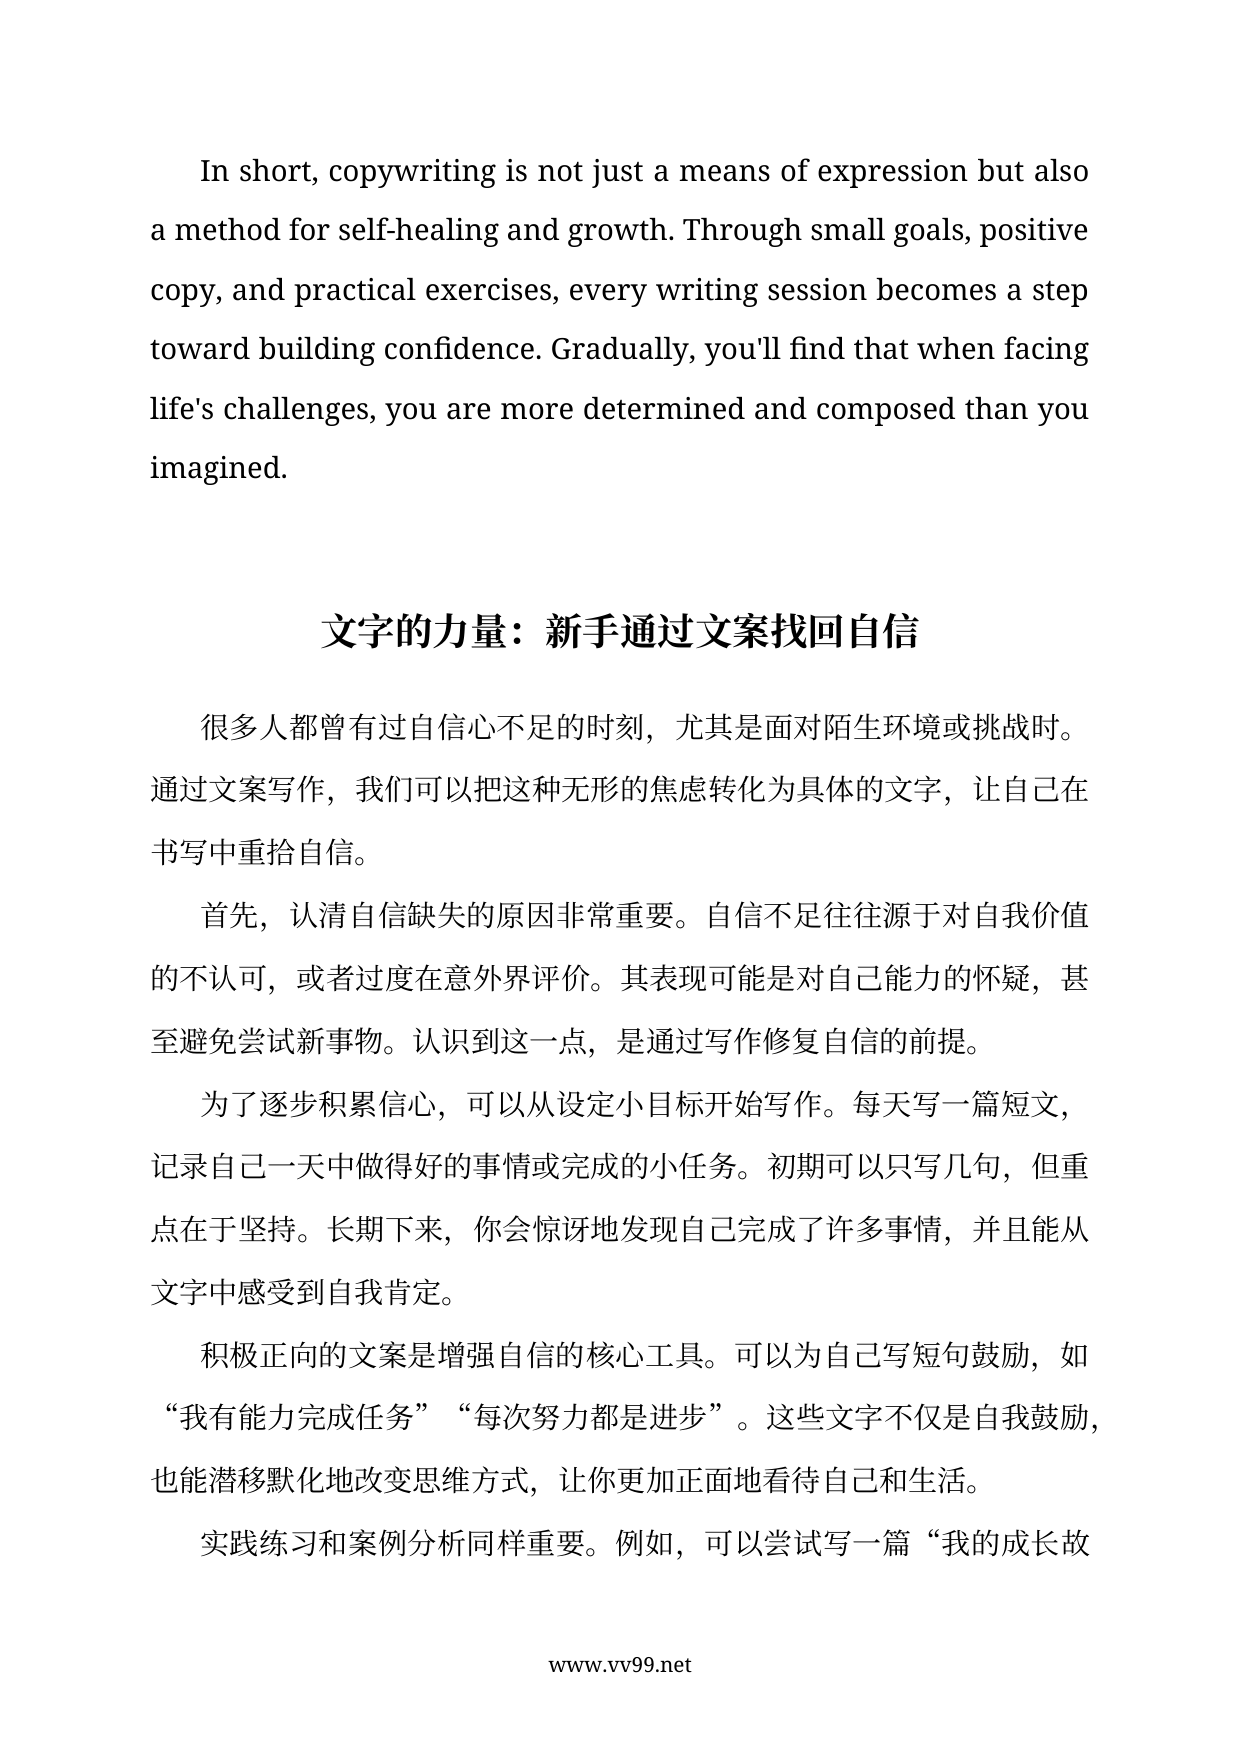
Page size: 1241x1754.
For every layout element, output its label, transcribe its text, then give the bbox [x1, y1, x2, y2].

subtitle 文字的力量：新手通过文案找回自信 [150, 603, 1090, 657]
text 很多人都曾有过自信心不足的时刻，尤其是面对陌生环境或挑战时。通过文案写作，我们可以把这种无形的焦虑转化为具体的文字，让自己在书写中重拾自信。 [150, 704, 1090, 872]
text 为了逐步积累信心，可以从设定小目标开始写作。每天写一篇短文，记录自己一天中做得好的事情或完成的小任务。初期可以只写几句，但重点在于坚持。长期下来，你会惊讶地发现自己完成了许多事情，并且能从文字中感受到自我肯定。 [150, 1081, 1090, 1312]
text 积极正向的文案是增强自信的核心工具。可以为自己写短句鼓励，如“我有能力完成任务”“每次努力都是进步”。这些文字不仅是自我鼓励，也能潜移默化地改变思维方式，让你更加正面地看待自己和生活。 [150, 1333, 1090, 1500]
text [150, 1521, 1090, 1563]
text In short, copywriting is not just a means of expression but also a method for self-healing and growth. Through small goals, positive copy, and practical exercises, every writing session becomes a step toward building confidence. Gradually, you'll find that when facing life's challenges, you are more determined and composed than you imagined. [150, 150, 1090, 487]
text 首先，认清自信缺失的原因非常重要。自信不足往往源于对自我价值的不认可，或者过度在意外界评价。其表现可能是对自己能力的怀疑，甚至避免尝试新事物。认识到这一点，是通过写作修复自信的前提。 [150, 893, 1090, 1060]
